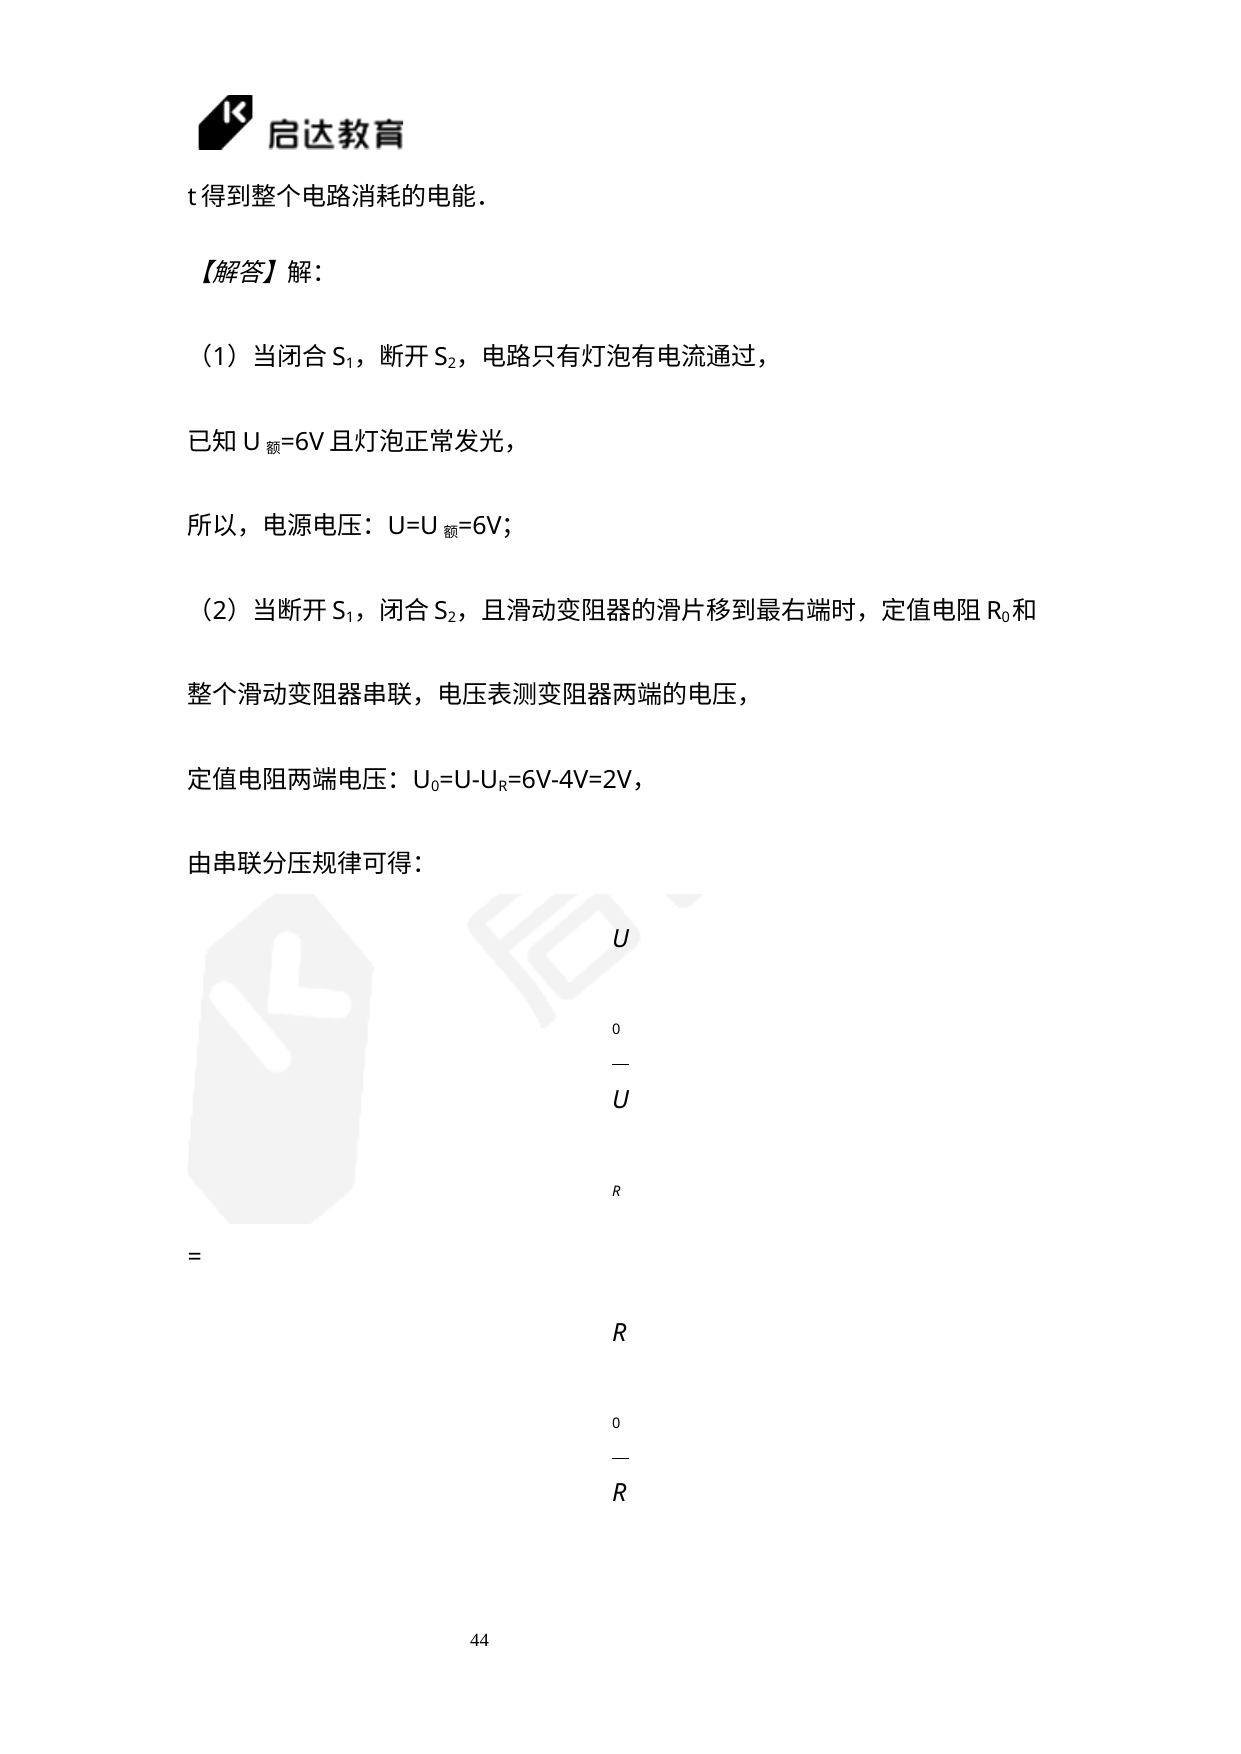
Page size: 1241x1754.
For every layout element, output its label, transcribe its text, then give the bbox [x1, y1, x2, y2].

text 【解答】解： （1）当闭合S1，断开S2，电路只有灯泡有电流通过， 已知U额=6V且灯泡正常发光， 所以，电源电压：U=U额=6V； （2）当断开S1，闭合S2，且滑动变阻器的滑片移到最右端时，定值电阻R0和整个滑动变阻器串联，电压表测变阻器两端的电压， 定值电阻两端电压：U0=U-UR=6V-4V=2V， 由串联分压规律可得： [187, 238, 1053, 894]
text = [187, 1224, 1053, 1289]
picture [198, 95, 404, 150]
table_cell UR [612, 1065, 628, 1224]
table_header U0 [612, 905, 628, 1063]
text t得到整个电路消耗的电能． [187, 162, 1053, 227]
table_cell R [612, 1459, 628, 1531]
table_header R0 [612, 1299, 628, 1457]
